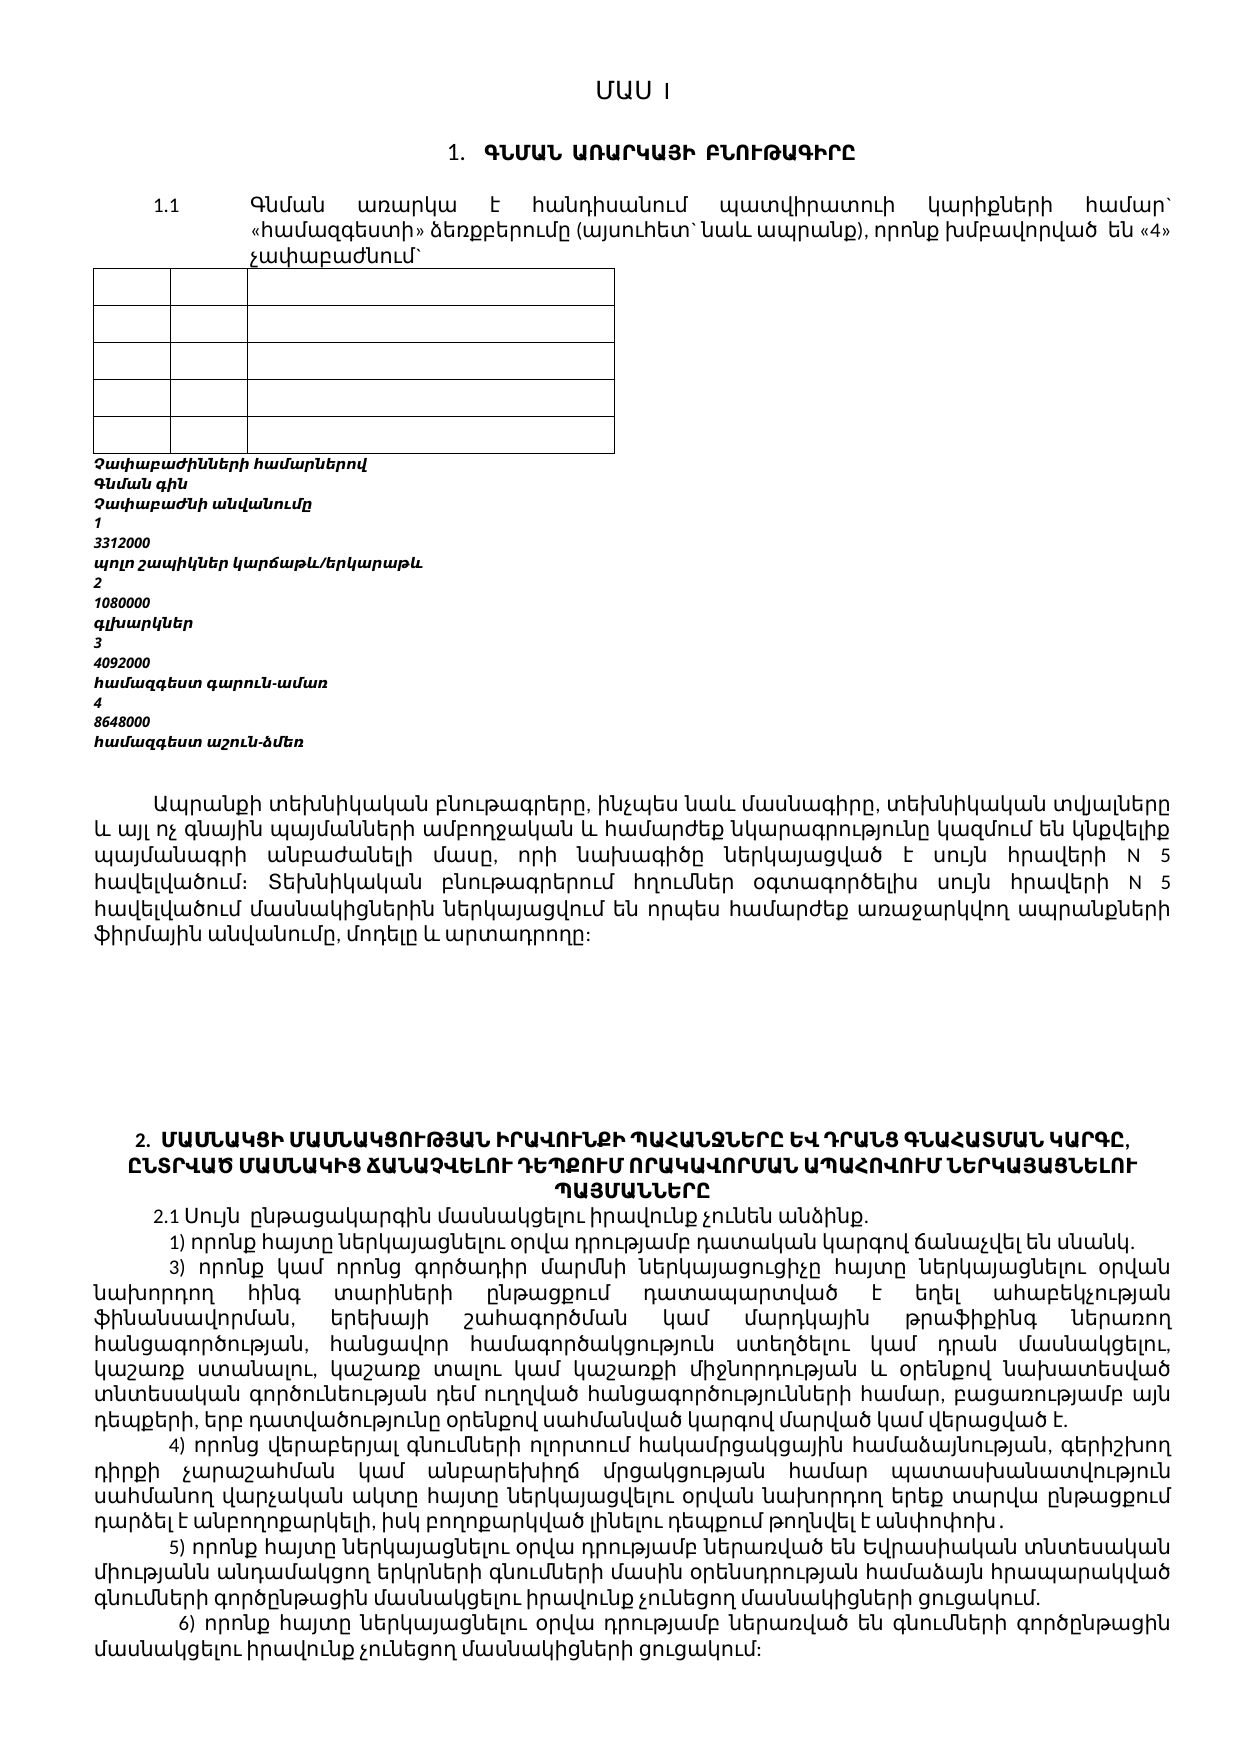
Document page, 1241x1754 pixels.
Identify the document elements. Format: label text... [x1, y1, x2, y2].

text 2. ՄԱՍՆԱԿՑԻ ՄԱՍՆԱԿՑՈՒԹՅԱՆ ԻՐԱՎՈՒՆՔԻ ՊԱՀԱՆՋՆԵՐԸ ԵՎ ԴՐԱՆՑ ԳՆԱՀԱՏՄԱՆ ԿԱՐԳԸ, ԸՆՏՐՎԱԾ ՄԱՍՆԱԿԻՑ ՃԱՆԱՉՎԵԼՈՒ ԴԵՊՔՈՒՄ ՈՐԱԿԱՎՈՐՄԱՆ ԱՊԱՀՈՎՈՒՄ ՆԵՐԿԱՅԱՑՆԵԼՈՒ ՊԱՅՄԱՆՆԵՐԸ [94, 1127, 1171, 1204]
text 2.1 Սույն ընթացակարգին մասնակցելու իրավունք չունեն անձինք. [94, 1204, 1171, 1229]
text 5) որոնք հայտը ներկայացնելու օրվա դրությամբ ներառված են Եվրասիական տնտեսական միությանն անդամակցող երկրների գնումների մասին օրենսդրության համաձայն հրապարակված գնումների գործընթացին մասնակցելու իրավունք չունեցող մասնակիցների ցուցակում. [94, 1534, 1171, 1610]
subtitle Գնման առարկա է հանդիսանում պատվիրատուի կարիքների համար` «համազգեստի» ձեռքբերումը (այսուհետ` նաև ապրանք), որոնք խմբավորված են «4» չափաբաժնում` [153, 192, 1171, 268]
text 3) որոնք կամ որոնց գործադիր մարմնի ներկայացուցիչը հայտը ներկայացնելու օրվան նախորդող հինգ տարիների ընթացքում դատապարտված է եղել ահաբեկչության ֆինանսավորման, երեխայի շահագործման կամ մարդկային թրաֆիքինգ ներառող հանցագործության, հանցավոր համագործակցություն ստեղծելու կամ դրան մասնակցելու, կաշառք ստանալու, կաշառք տալու կամ կաշառքի միջնորդության և օրենքով նախատեսված տնտեսական գործունեության դեմ ուղղված հանցագործությունների համար, բացառությամբ այն դեպքերի, երբ դատվածությունը օրենքով սահմանված կարգով մարված կամ վերացված է. [94, 1254, 1171, 1432]
text 1) որոնք հայտը ներկայացնելու օրվա դրությամբ դատական կարգով ճանաչվել են սնանկ. [94, 1229, 1171, 1254]
text 6) որոնք հայտը ներկայացնելու օրվա դրությամբ ներառված են գնումների գործընթացին մասնակցելու իրավունք չունեցող մասնակիցների ցուցակում: [94, 1610, 1171, 1661]
text Ապրանքի տեխնիկական բնութագրերը, ինչպես նաև մասնագիրը, տեխնիկական տվյալները և այլ ոչ գնային պայմանների ամբողջական և համարժեք նկարագրությունը կազմում են կնքվելիք պայմանագրի անբաժանելի մասը, որի նախագիծը ներկայացված է սույն հրավերի N 5 հավելվածում։ Տեխնիկական բնութագրերում հղումներ օգտագործելիս սույն հրավերի N 5 հավելվածում մասնակիցներին ներկայացվում են որպես համարժեք առաջարկվող ապրանքների ֆիրմային անվանումը, մոդելը և արտադրողը: [94, 791, 1171, 947]
text 4) որոնց վերաբերյալ գնումների ոլորտում հակամրցակցային համաձայնության, գերիշխող դիրքի չարաշահման կամ անբարեխիղճ մրցակցության համար պատասխանատվություն սահմանող վարչական ակտը հայտը ներկայացվելու օրվան նախորդող երեք տարվա ընթացքում դարձել է անբողոքարկելի, իսկ բողոքարկված լինելու դեպքում թողնվել է անփոփոխ․ [94, 1432, 1171, 1534]
list ԳՆՄԱՆ ԱՌԱՐԿԱՅԻ ԲՆՈՒԹԱԳԻՐԸ [131, 136, 1171, 167]
text ՄԱՍ I [94, 75, 1171, 106]
